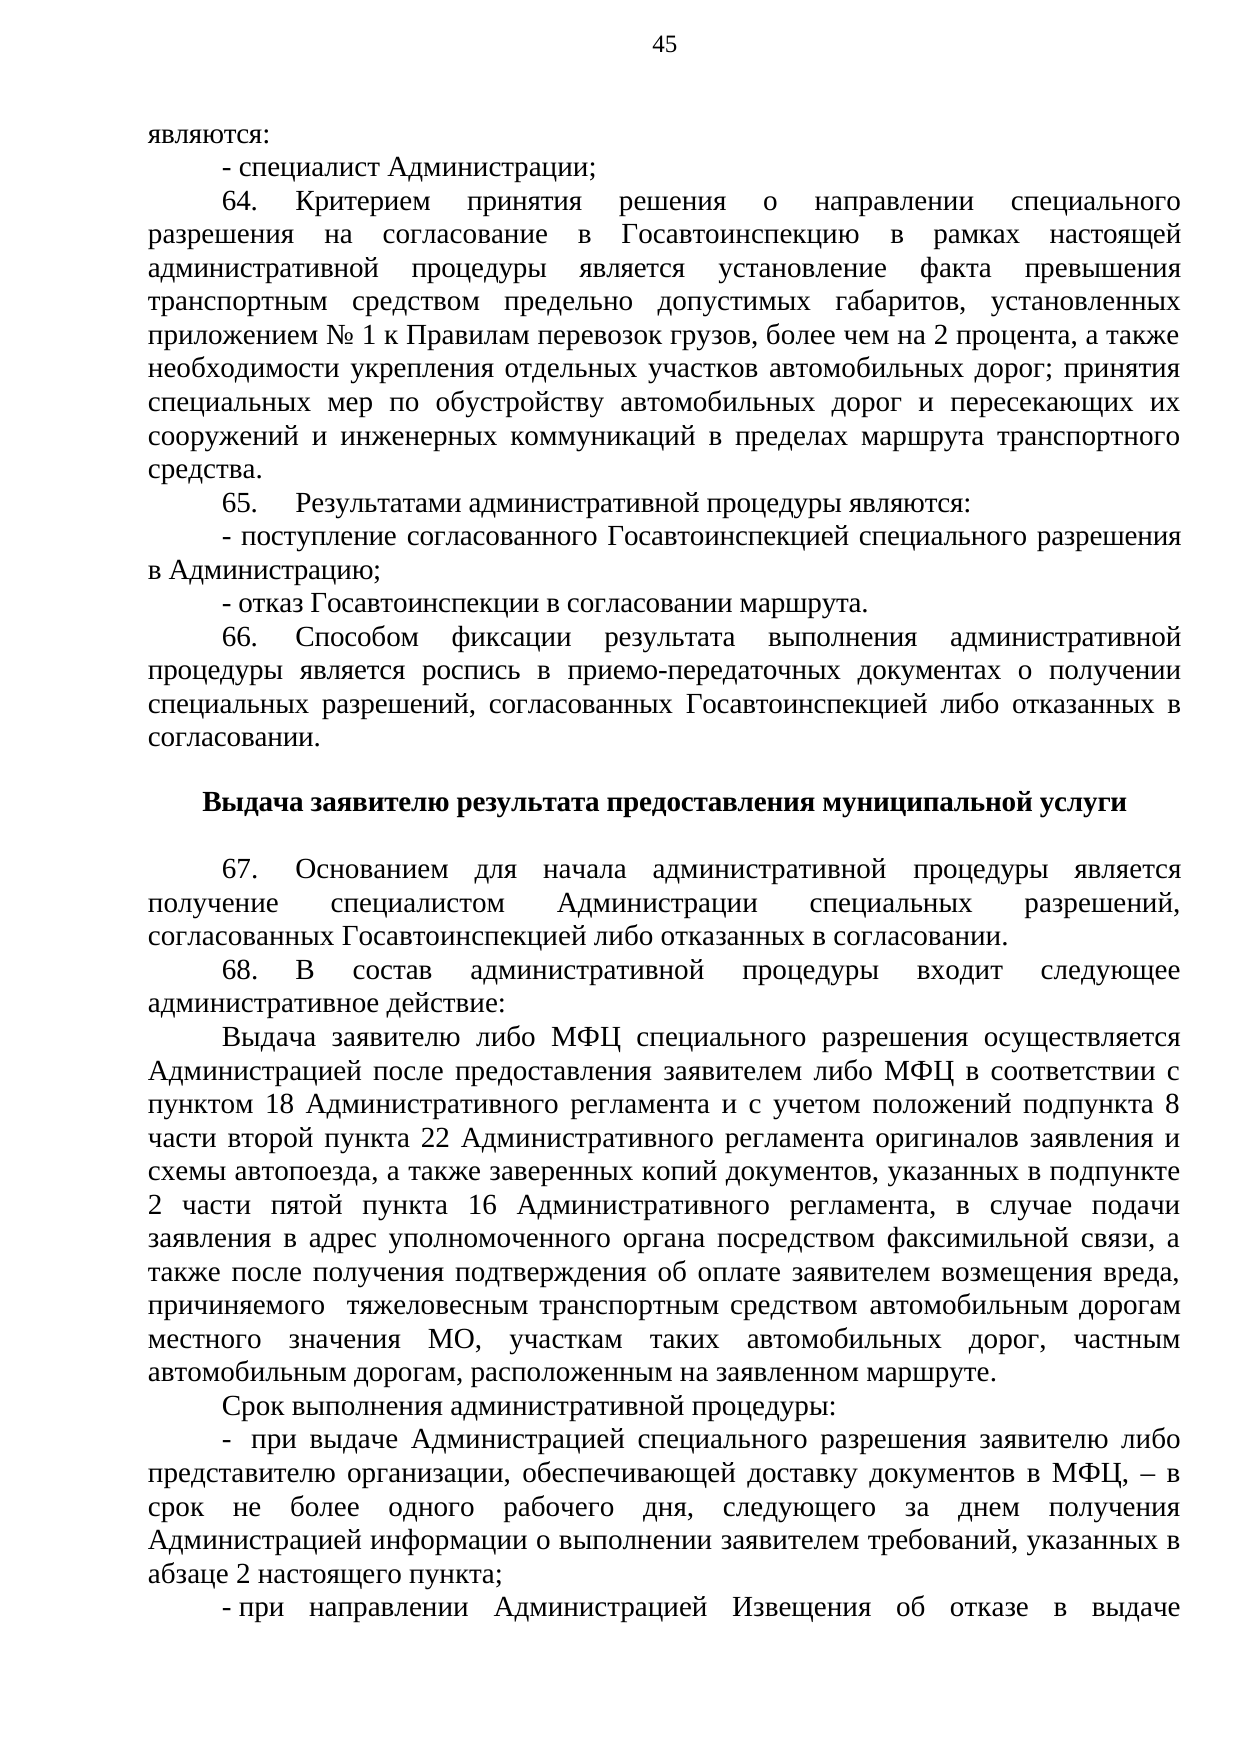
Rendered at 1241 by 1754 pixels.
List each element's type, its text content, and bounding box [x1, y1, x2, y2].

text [148, 1589, 1181, 1623]
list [148, 116, 1181, 149]
text - отказ Госавтоинспекции в согласовании маршрута. [148, 585, 1181, 619]
list Основанием для начала административной процедуры является получение специалистом Администрации специальных разрешений, согласованных Госавтоинспекцией либо отказанных в согласовании. [148, 851, 1181, 952]
list Критерием принятия решения о направлении специального разрешения на согласование в Госавтоинспекцию в рамках настоящей административной процедуры является установление факта превышения транспортным средством предельно допустимых габаритов, установленных приложением № 1 к Правилам перевозок грузов, более чем на 2 процента, а также необходимости укрепления отдельных участков автомобильных дорог; принятия специальных мер по обустройству автомобильных дорог и пересекающих их сооружений и инженерных коммуникаций в пределах маршрута транспортного средства. [148, 183, 1181, 485]
list Способом фиксации результата выполнения административной процедуры является роспись в приемо-передаточных документах о получении специальных разрешений, согласованных Госавтоинспекцией либо отказанных в согласовании. [148, 619, 1181, 753]
list Результатами административной процедуры являются: [148, 485, 1181, 518]
text - при выдаче Администрацией специального разрешения заявителю либо представителю организации, обеспечивающей доставку документов в МФЦ, – в срок не более одного рабочего дня, следующего за днем получения Администрацией информации о выполнении заявителем требований, указанных в абзаце 2 настоящего пункта; [148, 1422, 1181, 1589]
text - поступление согласованного Госавтоинспекцией специального разрешения в Администрацию; [148, 518, 1181, 585]
text - специалист Администрации; [148, 149, 1181, 183]
text Выдача заявителю либо МФЦ специального разрешения осуществляется Администрацией после предоставления заявителем либо МФЦ в соответствии с пунктом 18 Административного регламента и с учетом положений подпункта 8 части второй пункта 22 Административного регламента оригиналов заявления и схемы автопоезда, а также заверенных копий документов, указанных в подпункте 2 части пятой пункта 16 Административного регламента, в случае подачи заявления в адрес уполномоченного органа посредством факсимильной связи, а также после получения подтверждения об оплате заявителем возмещения вреда, причиняемого тяжеловесным транспортным средством автомобильным дорогам местного значения МО, участкам таких автомобильных дорог, частным автомобильным дорогам, расположенным на заявленном маршруте. [148, 1019, 1181, 1388]
text Срок выполнения административной процедуры: [222, 1388, 1181, 1422]
list В состав административной процедуры входит следующее административное действие: [148, 952, 1181, 1019]
text Выдача заявителю результата предоставления муниципальной услуги [148, 784, 1181, 818]
